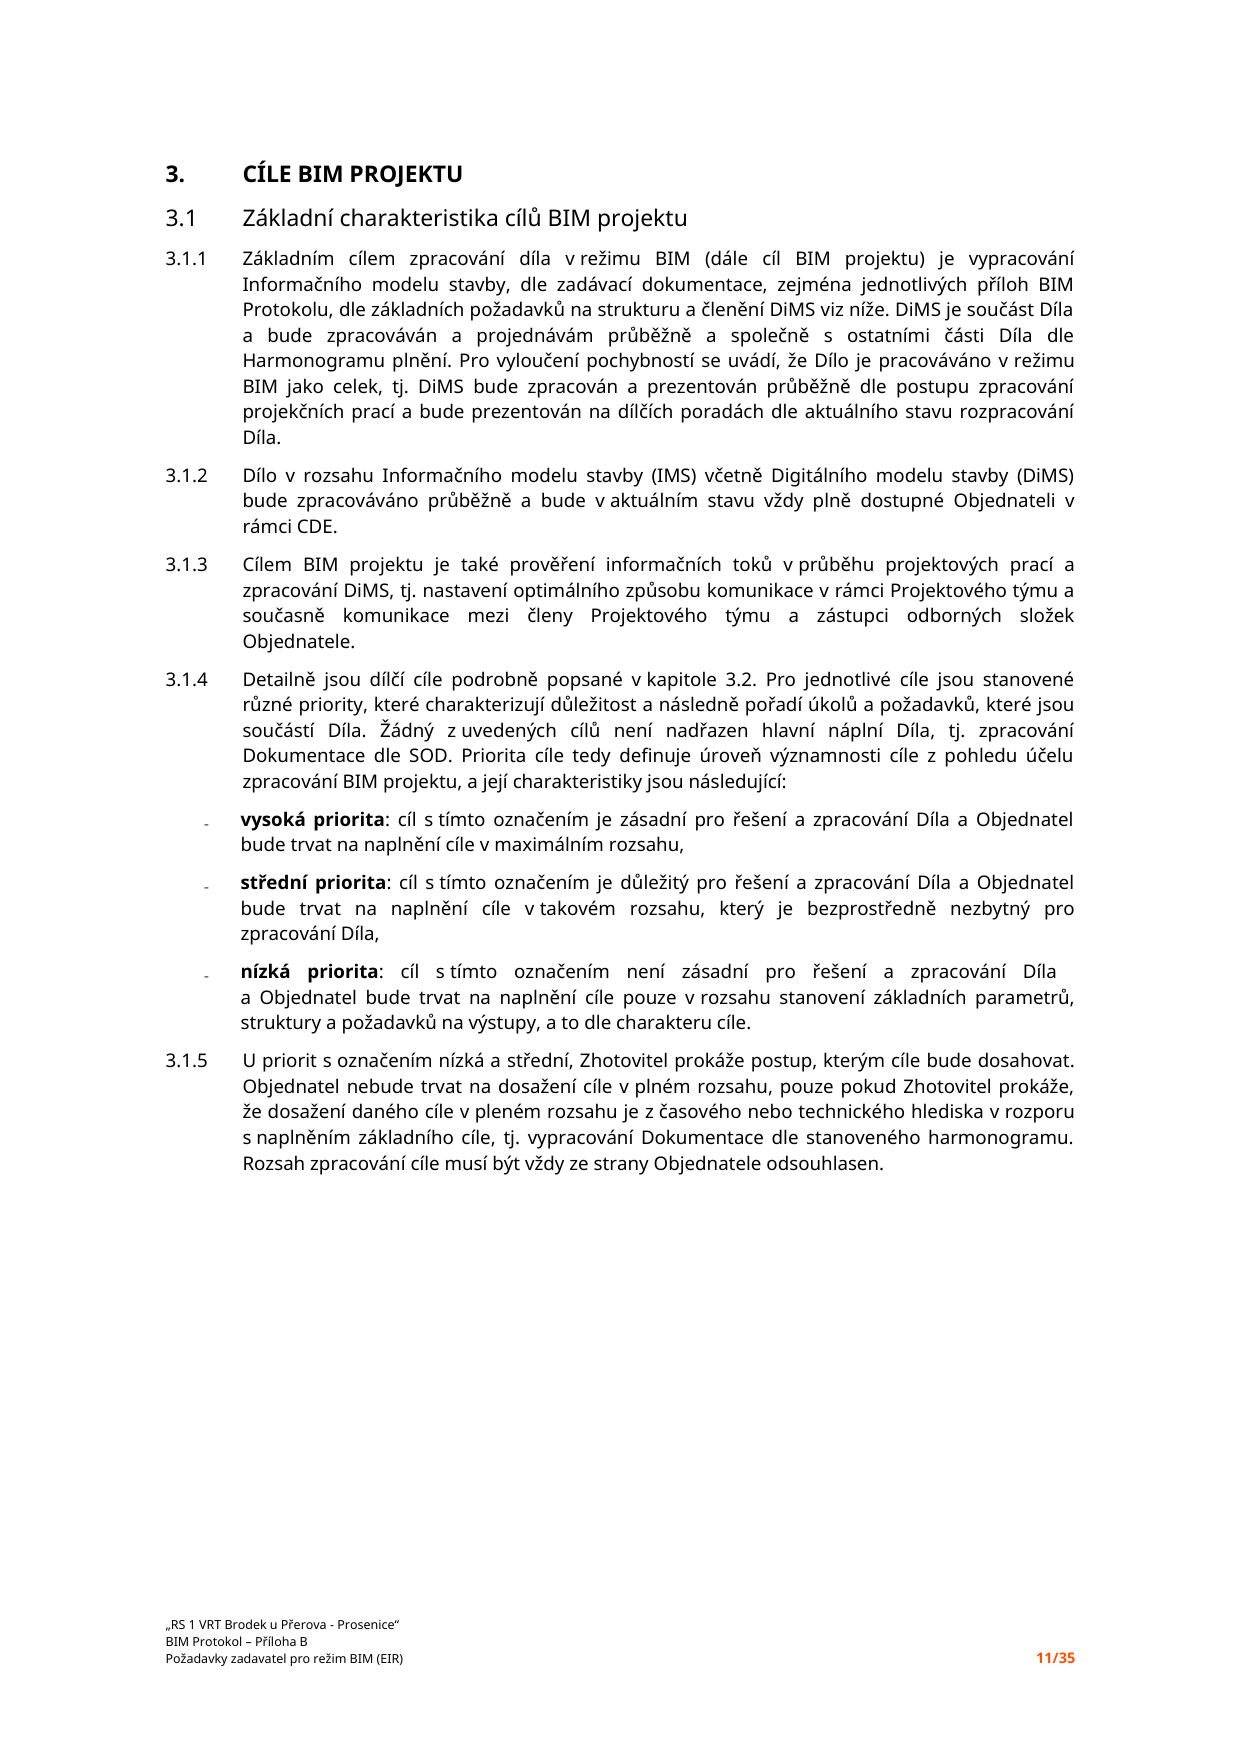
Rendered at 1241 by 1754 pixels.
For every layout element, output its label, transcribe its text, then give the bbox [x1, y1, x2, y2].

text Cílem BIM projektu je také prověření informačních toků v průběhu projektových prací a zpracování DiMS, tj. nastavení optimálního způsobu komunikace v rámci Projektového týmu a současně komunikace mezi členy Projektového týmu a zástupci odborných složek Objednatele. [165, 551, 1075, 653]
text Základní charakteristika cílů BIM projektu [165, 202, 1075, 233]
text Cíle BIM projektu [165, 158, 1075, 189]
list střední priorita: cíl s tímto označením je důležitý pro řešení a zpracování Díla a Objednatel bude trvat na naplnění cíle v takovém rozsahu, který je bezprostředně nezbytný pro zpracování Díla, [203, 869, 1075, 946]
text U priorit s označením nízká a střední, Zhotovitel prokáže postup, kterým cíle bude dosahovat. Objednatel nebude trvat na dosažení cíle v plném rozsahu, pouze pokud Zhotovitel prokáže, že dosažení daného cíle v pleném rozsahu je z časového nebo technického hlediska v rozporu s naplněním základního cíle, tj. vypracování Dokumentace dle stanoveného harmonogramu. Rozsah zpracování cíle musí být vždy ze strany Objednatele odsouhlasen. [165, 1048, 1075, 1175]
list nízká priorita: cíl s tímto označením není zásadní pro řešení a zpracování Díla a Objednatel bude trvat na naplnění cíle pouze v rozsahu stanovení základních parametrů, struktury a požadavků na výstupy, a to dle charakteru cíle. [203, 959, 1075, 1035]
text Dílo v rozsahu Informačního modelu stavby (IMS) včetně Digitálního modelu stavby (DiMS) bude zpracováváno průběžně a bude v aktuálním stavu vždy plně dostupné Objednateli v rámci CDE. [165, 462, 1075, 539]
text Základním cílem zpracování díla v režimu BIM (dále cíl BIM projektu) je vypracování Informačního modelu stavby, dle zadávací dokumentace, zejména jednotlivých příloh BIM Protokolu, dle základních požadavků na strukturu a členění DiMS viz níže. DiMS je součást Díla a bude zpracováván a projednávám průběžně a společně s ostatními části Díla dle Harmonogramu plnění. Pro vyloučení pochybností se uvádí, že Dílo je pracováváno v režimu BIM jako celek, tj. DiMS bude zpracován a prezentován průběžně dle postupu zpracování projekčních prací a bude prezentován na dílčích poradách dle aktuálního stavu rozpracování Díla. [165, 246, 1075, 450]
list vysoká priorita: cíl s tímto označením je zásadní pro řešení a zpracování Díla a Objednatel bude trvat na naplnění cíle v maximálním rozsahu, [203, 806, 1075, 857]
text Detailně jsou dílčí cíle podrobně popsané v kapitole 3.2. Pro jednotlivé cíle jsou stanovené různé priority, které charakterizují důležitost a následně pořadí úkolů a požadavků, které jsou součástí Díla. Žádný z uvedených cílů není nadřazen hlavní náplní Díla, tj. zpracování Dokumentace dle SOD. Priorita cíle tedy definuje úroveň významnosti cíle z pohledu účelu zpracování BIM projektu, a její charakteristiky jsou následující: [165, 666, 1075, 793]
